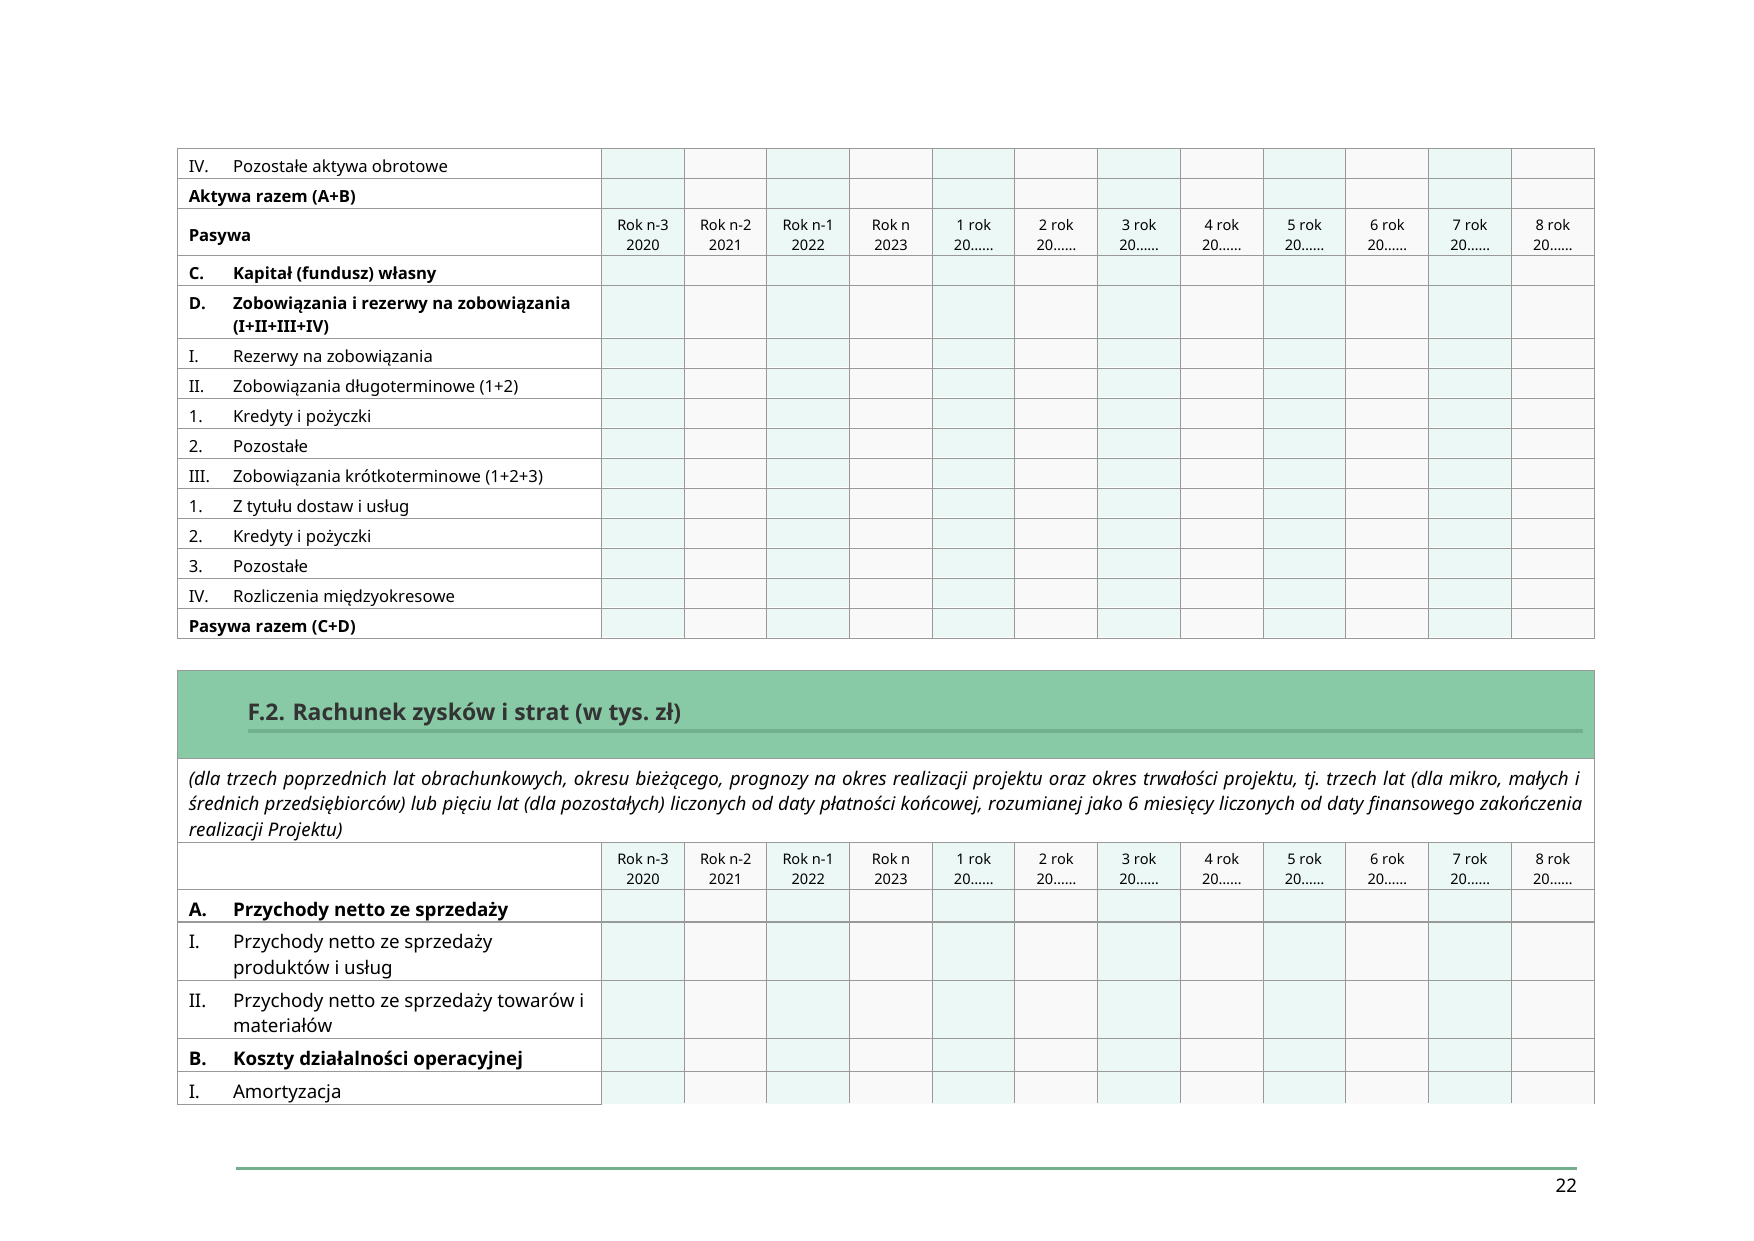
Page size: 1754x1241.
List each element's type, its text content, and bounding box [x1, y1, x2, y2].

table_cell [1512, 609, 1594, 637]
table_cell [933, 369, 1014, 397]
table_cell 1. Z tytułu dostaw i usług [178, 489, 601, 517]
table_cell [1429, 429, 1511, 457]
table_cell [1015, 149, 1097, 178]
table_cell [1346, 339, 1428, 367]
table_cell [1181, 369, 1263, 397]
table_cell [850, 179, 932, 208]
table_cell [602, 519, 684, 547]
table_cell [1015, 890, 1097, 921]
table_cell Pasywa razem (C+D) [178, 609, 601, 637]
table_cell [933, 459, 1014, 487]
table_cell [933, 339, 1014, 367]
table_cell [602, 981, 684, 1038]
table_cell 3 rok 20…… [1098, 209, 1180, 255]
table_cell [767, 579, 849, 607]
table_cell [767, 1039, 849, 1071]
table_cell [1181, 549, 1263, 577]
table_cell [1181, 981, 1263, 1038]
table_cell [1181, 286, 1263, 337]
table_cell [850, 489, 932, 517]
table_cell [850, 549, 932, 577]
table_header Rachunek zysków i strat (w tys. zł) [178, 671, 1594, 758]
table_cell [685, 890, 766, 921]
table_cell [767, 149, 849, 178]
table_cell [1511, 1072, 1594, 1104]
table_cell [685, 399, 766, 427]
table_cell [1015, 286, 1097, 337]
table_cell [767, 549, 849, 577]
table_cell [602, 1039, 684, 1071]
table_cell [1346, 256, 1428, 285]
table_cell [850, 579, 932, 607]
table_cell [684, 1072, 767, 1104]
table_cell Rok n 2023 [850, 209, 932, 255]
table_cell [1346, 923, 1428, 980]
table_cell 2 rok 20…… [1015, 843, 1097, 889]
table_cell [1264, 981, 1345, 1038]
table_cell [1512, 286, 1594, 337]
table_cell [1346, 1039, 1428, 1071]
table_cell [1015, 519, 1097, 547]
table_cell [685, 459, 766, 487]
table_cell Rok n-1 2022 [767, 843, 849, 889]
table_cell [1181, 519, 1263, 547]
table_cell [1429, 339, 1511, 367]
table_cell [1015, 256, 1097, 285]
table_cell Rok n-2 2021 [685, 209, 766, 255]
table_cell [1264, 579, 1345, 607]
table_cell 1. Kredyty i pożyczki [178, 399, 601, 427]
table_cell [1429, 981, 1511, 1038]
table_cell 5 rok 20…… [1264, 209, 1345, 255]
table_cell [1429, 399, 1511, 427]
table_cell [933, 890, 1014, 921]
table_cell C. Kapitał (fundusz) własny [178, 256, 601, 285]
table_cell [1512, 369, 1594, 397]
table_cell [1429, 609, 1511, 637]
table_cell [1181, 429, 1263, 457]
table_cell [933, 256, 1014, 285]
table_cell [1098, 579, 1180, 607]
table_cell [933, 489, 1014, 517]
table_cell III. Zobowiązania krótkoterminowe (1+2+3) [178, 459, 601, 487]
table_cell [933, 923, 1014, 980]
table_cell [1346, 369, 1428, 397]
table_cell [850, 339, 932, 367]
table_cell II. Przychody netto ze sprzedaży towarów i materiałów [178, 981, 601, 1038]
table_cell [685, 519, 766, 547]
table_cell [1512, 339, 1594, 367]
table_cell [1512, 256, 1594, 285]
table_cell [933, 1039, 1014, 1071]
table_cell [850, 459, 932, 487]
table_cell [850, 981, 932, 1038]
table_cell [1429, 1072, 1511, 1104]
table_cell [1512, 149, 1594, 178]
table_cell [1015, 923, 1097, 980]
table_cell Aktywa razem (A+B) [178, 179, 601, 208]
table_cell [933, 429, 1014, 457]
table_cell [1181, 399, 1263, 427]
table_cell [685, 339, 766, 367]
table_cell 8 rok 20…… [1512, 843, 1594, 889]
table_cell [1512, 923, 1594, 980]
table_cell [602, 1072, 684, 1104]
table_cell A. Przychody netto ze sprzedaży [178, 890, 601, 921]
table_cell IV. Pozostałe aktywa obrotowe [178, 149, 601, 178]
table_cell [850, 890, 932, 921]
table_cell [933, 549, 1014, 577]
table_cell I. Rezerwy na zobowiązania [178, 339, 601, 367]
table_cell [1264, 459, 1345, 487]
table_cell [1015, 549, 1097, 577]
table_cell I. Amortyzacja [178, 1072, 601, 1104]
table_cell 1 rok 20…… [933, 209, 1014, 255]
table_cell [1429, 1039, 1511, 1071]
table_cell [1512, 489, 1594, 517]
table_cell [933, 579, 1014, 607]
table_cell [602, 179, 684, 208]
table_cell [1512, 179, 1594, 208]
table_cell [1181, 179, 1263, 208]
table_cell [1512, 549, 1594, 577]
table_cell [1512, 459, 1594, 487]
table_cell [1015, 1072, 1097, 1104]
table_cell [602, 923, 684, 980]
table_cell [685, 256, 766, 285]
table_cell [1098, 256, 1180, 285]
table_cell [1098, 549, 1180, 577]
table_cell [1346, 981, 1428, 1038]
table_cell [850, 923, 932, 980]
table_cell [1346, 609, 1428, 637]
table_cell [933, 286, 1014, 337]
table_cell [1181, 890, 1263, 921]
table_cell B. Koszty działalności operacyjnej [178, 1039, 601, 1071]
table_cell 3 rok 20…… [1098, 843, 1180, 889]
table_cell [1346, 890, 1428, 921]
table_cell [1346, 149, 1428, 178]
table_cell [1098, 890, 1180, 921]
table_cell [1346, 429, 1428, 457]
table_cell [1512, 1039, 1594, 1071]
table_cell Rok n-2 2021 [685, 843, 766, 889]
table_cell [1015, 429, 1097, 457]
table_cell [1264, 179, 1345, 208]
table_cell [1346, 286, 1428, 337]
table_cell [1429, 459, 1511, 487]
table_cell [933, 609, 1014, 637]
table_cell [1015, 609, 1097, 637]
table_cell II. Zobowiązania długoterminowe (1+2) [178, 369, 601, 397]
table_cell [602, 489, 684, 517]
table_cell [1263, 1072, 1346, 1104]
table_cell [850, 429, 932, 457]
table_cell [850, 519, 932, 547]
table_cell [767, 459, 849, 487]
table_cell [602, 286, 684, 337]
table_cell 1 rok 20…… [933, 843, 1014, 889]
table_cell [1512, 981, 1594, 1038]
table_cell [1264, 923, 1345, 980]
table_cell [1098, 489, 1180, 517]
table_cell 8 rok 20…… [1512, 209, 1594, 255]
table_cell [1512, 399, 1594, 427]
table_cell [1015, 369, 1097, 397]
table_cell [685, 179, 766, 208]
table_cell [1346, 399, 1428, 427]
table_cell [602, 549, 684, 577]
table_cell [1098, 923, 1180, 980]
table_cell [1346, 179, 1428, 208]
table_cell [932, 1072, 1015, 1104]
table_cell [1181, 459, 1263, 487]
table_cell [1098, 429, 1180, 457]
table_cell [1429, 179, 1511, 208]
table_cell [767, 179, 849, 208]
table_cell [178, 843, 601, 889]
table_cell [1098, 369, 1180, 397]
table_cell [685, 429, 766, 457]
table_cell [685, 923, 766, 980]
table_cell [850, 369, 932, 397]
table_cell [1264, 890, 1345, 921]
table_cell [1346, 489, 1428, 517]
table_cell [1429, 923, 1511, 980]
table_cell [850, 399, 932, 427]
table_cell [685, 369, 766, 397]
table_cell [767, 1072, 849, 1104]
table_cell [1015, 579, 1097, 607]
table_cell Rok n 2023 [850, 843, 932, 889]
table_cell 2 rok 20…… [1015, 209, 1097, 255]
table_cell [1098, 981, 1180, 1038]
table_cell [1098, 179, 1180, 208]
table_cell [1512, 429, 1594, 457]
table_cell [1015, 179, 1097, 208]
table_cell 4 rok 20…… [1181, 209, 1263, 255]
table_cell [1429, 256, 1511, 285]
table_cell [767, 923, 849, 980]
table_cell [602, 429, 684, 457]
table_cell Rok n-3 2020 [602, 209, 684, 255]
table_cell [1429, 149, 1511, 178]
table_cell [1264, 519, 1345, 547]
table_cell [602, 579, 684, 607]
table_cell [850, 149, 932, 178]
table_cell [1429, 286, 1511, 337]
table_cell [767, 890, 849, 921]
table_cell Rok n-1 2022 [767, 209, 849, 255]
table_cell [1346, 1072, 1428, 1104]
table_cell [767, 339, 849, 367]
table_cell [602, 149, 684, 178]
table_cell [1015, 459, 1097, 487]
table_cell 6 rok 20…… [1346, 209, 1428, 255]
table_cell [1181, 923, 1263, 980]
table_cell [1429, 489, 1511, 517]
table_cell 4 rok 20…… [1181, 843, 1263, 889]
table_cell [1181, 149, 1263, 178]
table_cell [1015, 489, 1097, 517]
table_cell [1264, 1039, 1345, 1071]
table_cell [1512, 890, 1594, 921]
table_cell [1264, 489, 1345, 517]
table_cell [1264, 369, 1345, 397]
table_cell [1264, 549, 1345, 577]
table_cell Rok n-3 2020 [602, 843, 684, 889]
table_cell [1181, 579, 1263, 607]
table_cell [1015, 981, 1097, 1038]
table_cell [1098, 286, 1180, 337]
table_cell [1015, 1039, 1097, 1071]
table_cell [1429, 890, 1511, 921]
table_cell [685, 1039, 766, 1071]
table_cell [602, 459, 684, 487]
table_cell [1098, 149, 1180, 178]
table_cell [602, 339, 684, 367]
table_cell [1015, 339, 1097, 367]
table_cell [1429, 579, 1511, 607]
table_cell [1512, 579, 1594, 607]
table_cell 6 rok 20…… [1346, 843, 1428, 889]
table_cell [602, 399, 684, 427]
table_cell [767, 981, 849, 1038]
table_cell [1098, 339, 1180, 367]
table_cell [1181, 1039, 1263, 1071]
table_cell [685, 286, 766, 337]
table_cell [850, 256, 932, 285]
table_cell [685, 981, 766, 1038]
table_cell D. Zobowiązania i rezerwy na zobowiązania (I+II+III+IV) [178, 286, 601, 337]
table_cell [685, 579, 766, 607]
table_cell [1346, 549, 1428, 577]
table_cell [685, 149, 766, 178]
table_cell 3. Pozostałe [178, 549, 601, 577]
table_cell [1346, 519, 1428, 547]
table_cell [1346, 459, 1428, 487]
table_cell [602, 256, 684, 285]
table_cell [767, 489, 849, 517]
table_cell (dla trzech poprzednich lat obrachunkowych, okresu bieżącego, prognozy na okres realizacji projektu oraz okres trwałości projektu, tj. trzech lat (dla mikro, małych i średnich przedsiębiorców) lub pięciu lat (dla pozostałych) liczonych od daty płatności końcowej, rozumianej jako 6 miesięcy liczonych od daty finansowego zakończenia realizacji Projektu) [178, 759, 1594, 842]
table_cell [1264, 609, 1345, 637]
table_cell 2. Kredyty i pożyczki [178, 519, 601, 547]
table_cell [685, 609, 766, 637]
table_cell [1264, 429, 1345, 457]
table_cell [602, 609, 684, 637]
table_cell [933, 179, 1014, 208]
table_cell 7 rok 20…… [1429, 209, 1511, 255]
table_cell [1346, 579, 1428, 607]
table_cell [767, 399, 849, 427]
table_cell [1264, 286, 1345, 337]
table_cell [767, 609, 849, 637]
table_cell [1264, 339, 1345, 367]
table_cell [933, 399, 1014, 427]
table_cell [685, 489, 766, 517]
table_cell 5 rok 20…… [1264, 843, 1345, 889]
table_cell [1181, 339, 1263, 367]
table_cell [1181, 256, 1263, 285]
table_cell [1015, 399, 1097, 427]
table_cell 2. Pozostałe [178, 429, 601, 457]
table_cell [1098, 609, 1180, 637]
table_cell [1264, 399, 1345, 427]
table_cell 7 rok 20…… [1429, 843, 1511, 889]
table_cell [602, 890, 684, 921]
table_cell [850, 286, 932, 337]
table_cell [767, 256, 849, 285]
table_cell I. Przychody netto ze sprzedaży produktów i usług [178, 923, 601, 980]
table_cell [933, 149, 1014, 178]
table_cell [767, 369, 849, 397]
table_cell [767, 519, 849, 547]
table_cell [1429, 519, 1511, 547]
table_cell IV. Rozliczenia międzyokresowe [178, 579, 601, 607]
table_cell [1264, 256, 1345, 285]
table_cell [1429, 369, 1511, 397]
table_cell [1264, 149, 1345, 178]
table_cell [685, 549, 766, 577]
table_cell [1181, 489, 1263, 517]
table_cell [1098, 1039, 1180, 1071]
table_cell [850, 1039, 932, 1071]
table_cell [933, 981, 1014, 1038]
table_cell [602, 369, 684, 397]
table_cell [1429, 549, 1511, 577]
table_cell [850, 609, 932, 637]
table_cell [1098, 519, 1180, 547]
table_cell [1181, 609, 1263, 637]
table_cell [767, 429, 849, 457]
table_cell Pasywa [178, 209, 601, 255]
table_cell [1098, 459, 1180, 487]
table_cell [767, 286, 849, 337]
table_cell [1180, 1072, 1263, 1104]
table_cell [1098, 399, 1180, 427]
table_cell [933, 519, 1014, 547]
table_cell [1512, 519, 1594, 547]
table_cell [849, 1072, 932, 1104]
table_cell [1098, 1072, 1180, 1104]
